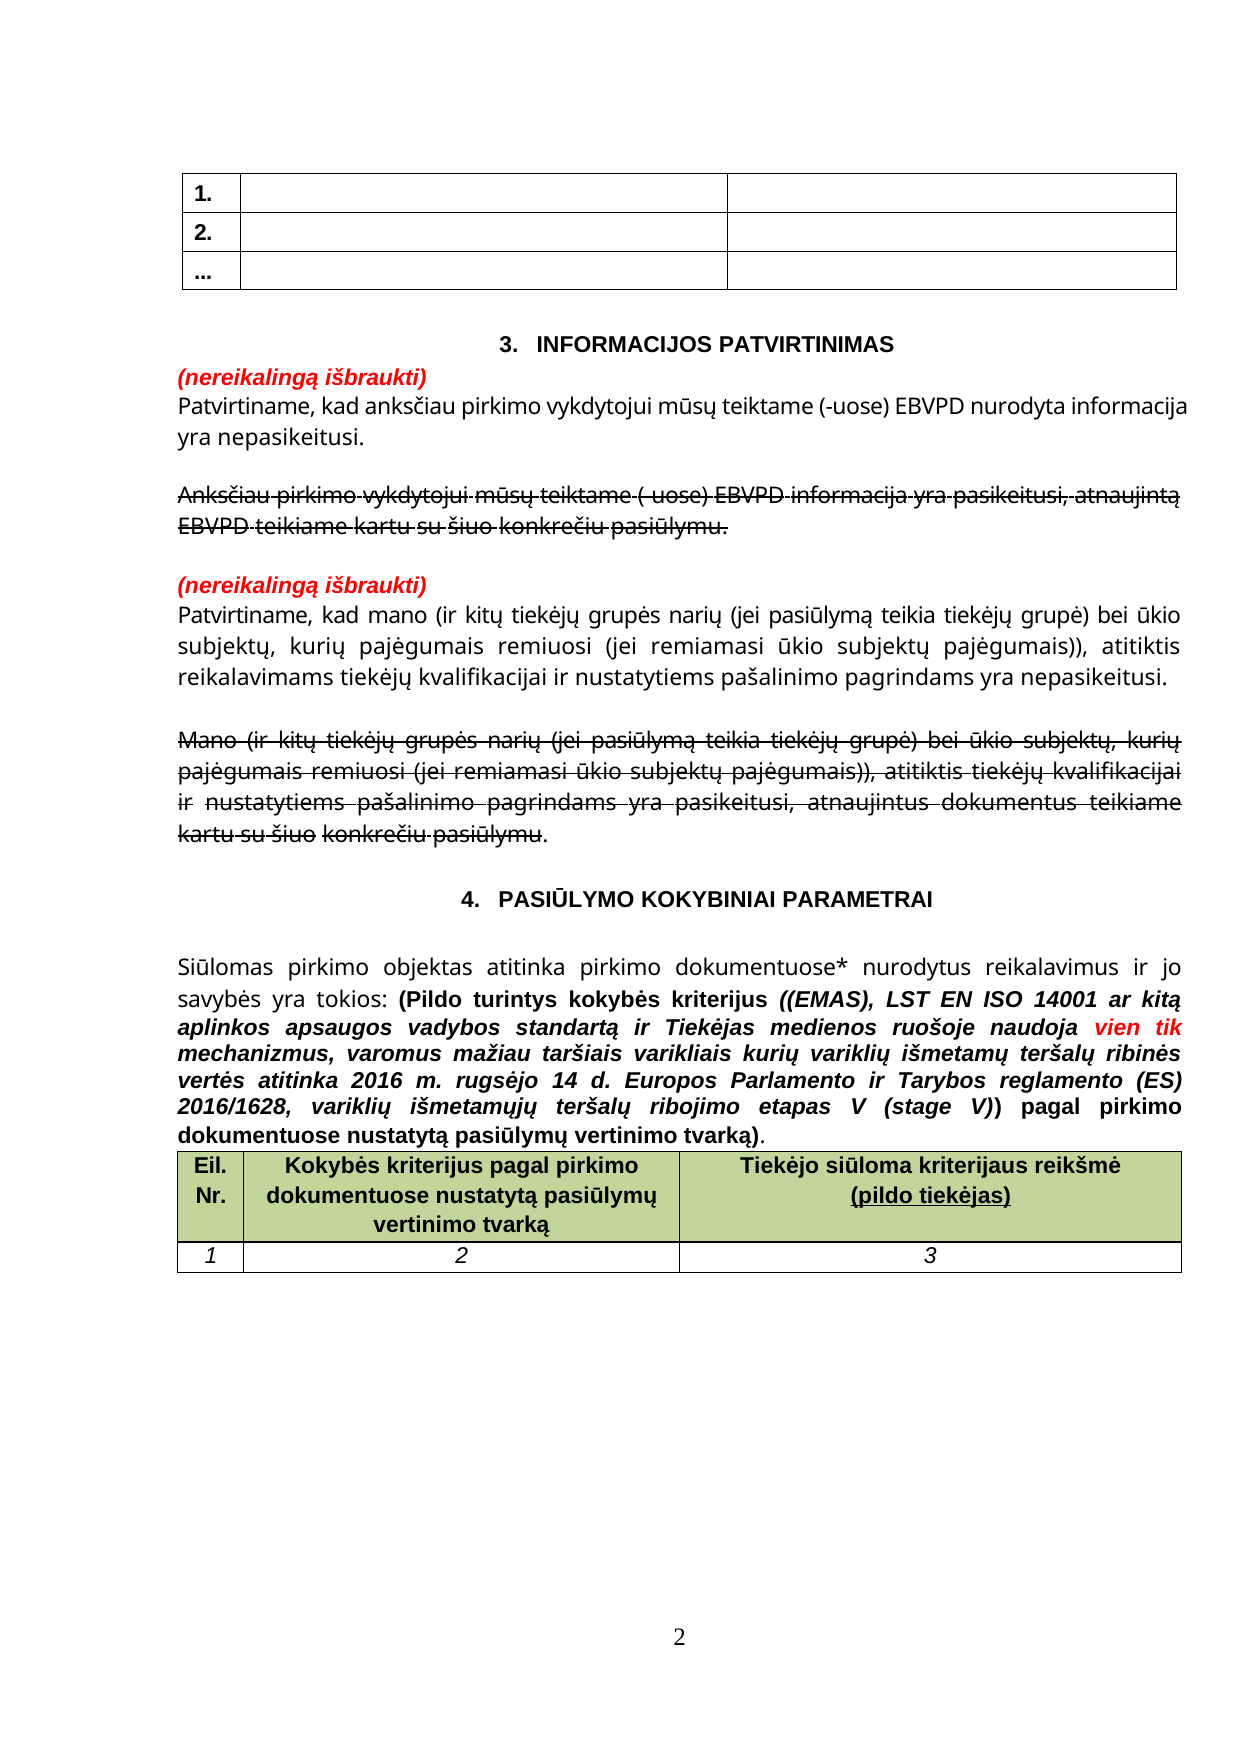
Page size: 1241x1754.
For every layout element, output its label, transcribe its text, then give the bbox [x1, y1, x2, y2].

table_cell 1 [178, 1243, 243, 1272]
table_cell [728, 213, 1176, 251]
table_header [728, 174, 1176, 212]
table_header Tiekėjo siūloma kriterijaus reikšmė (pildo tiekėjas) [680, 1152, 1181, 1241]
table_header Eil. Nr. [178, 1152, 243, 1241]
text Patvirtiname, kad mano (ir kitų tiekėjų grupės narių (jei pasiūlymą teikia tiekėjų grupė) bei ūkio subjektų, kurių pajėgumais remiuosi (jei remiamasi ūkio subjektų pajėgumais)), atitiktis reikalavimams tiekėjų kvalifikacijai ir nustatytiems pašalinimo pagrindams yra nepasikeitusi. [177, 599, 1181, 693]
table_cell 3 [680, 1243, 1181, 1272]
table_header Kokybės kriterijus pagal pirkimo dokumentuose nustatytą pasiūlymų vertinimo tvarką [244, 1152, 679, 1241]
table_header [241, 174, 727, 212]
text Patvirtiname, kad anksčiau pirkimo vykdytojui mūsų teiktame (-uose) EBVPD nurodyta informacija yra nepasikeitusi. [177, 390, 1191, 452]
text Siūlomas pirkimo objektas atitinka pirkimo dokumentuose* nurodytus reikalavimus ir jo savybės yra tokios: (Pildo turintys kokybės kriterijus ((EMAS), LST EN ISO 14001 ar kitą aplinkos apsaugos vadybos standartą ir Tiekėjas medienos ruošoje naudoja vien tik mechanizmus, varomus mažiau taršiais varikliais kurių variklių išmetamų teršalų ribinės vertės atitinka 2016 m. rugsėjo 14 d. Europos Parlamento ir Tarybos reglamento (ES) 2016/1628, variklių išmetamųjų teršalų ribojimo etapas V (stage V)) pagal pirkimo dokumentuose nustatytą pasiūlymų vertinimo tvarką). [177, 951, 1182, 1151]
text Anksčiau pirkimo vykdytojui mūsų teiktame (-uose) EBVPD informacija yra pasikeitusi, atnaujintą EBVPD teikiame kartu su šiuo konkrečiu pasiūlymu. [177, 478, 1211, 541]
table_cell [241, 252, 727, 289]
subtitle (nereikalingą išbraukti) [177, 572, 1211, 599]
subtitle INFORMACIJOS PATVIRTINIMAS [499, 331, 1211, 357]
subtitle (nereikalingą išbraukti) [177, 363, 1211, 390]
table_cell [728, 252, 1176, 289]
table_header 1. [183, 174, 240, 212]
table_cell 2. [183, 213, 240, 251]
subtitle PASIŪLYMO KOKYBINIAI PARAMETRAI [461, 886, 1211, 913]
table_cell [241, 213, 727, 251]
table_cell 2 [244, 1243, 679, 1272]
table_cell ... [183, 252, 240, 289]
text Mano (ir kitų tiekėjų grupės narių (jei pasiūlymą teikia tiekėjų grupė) bei ūkio subjektų, kurių pajėgumais remiuosi (jei remiamasi ūkio subjektų pajėgumais)), atitiktis tiekėjų kvalifikacijai ir nustatytiems pašalinimo pagrindams yra pasikeitusi, atnaujintus dokumentus teikiame kartu su šiuo konkrečiu pasiūlymu. [177, 742, 1182, 849]
